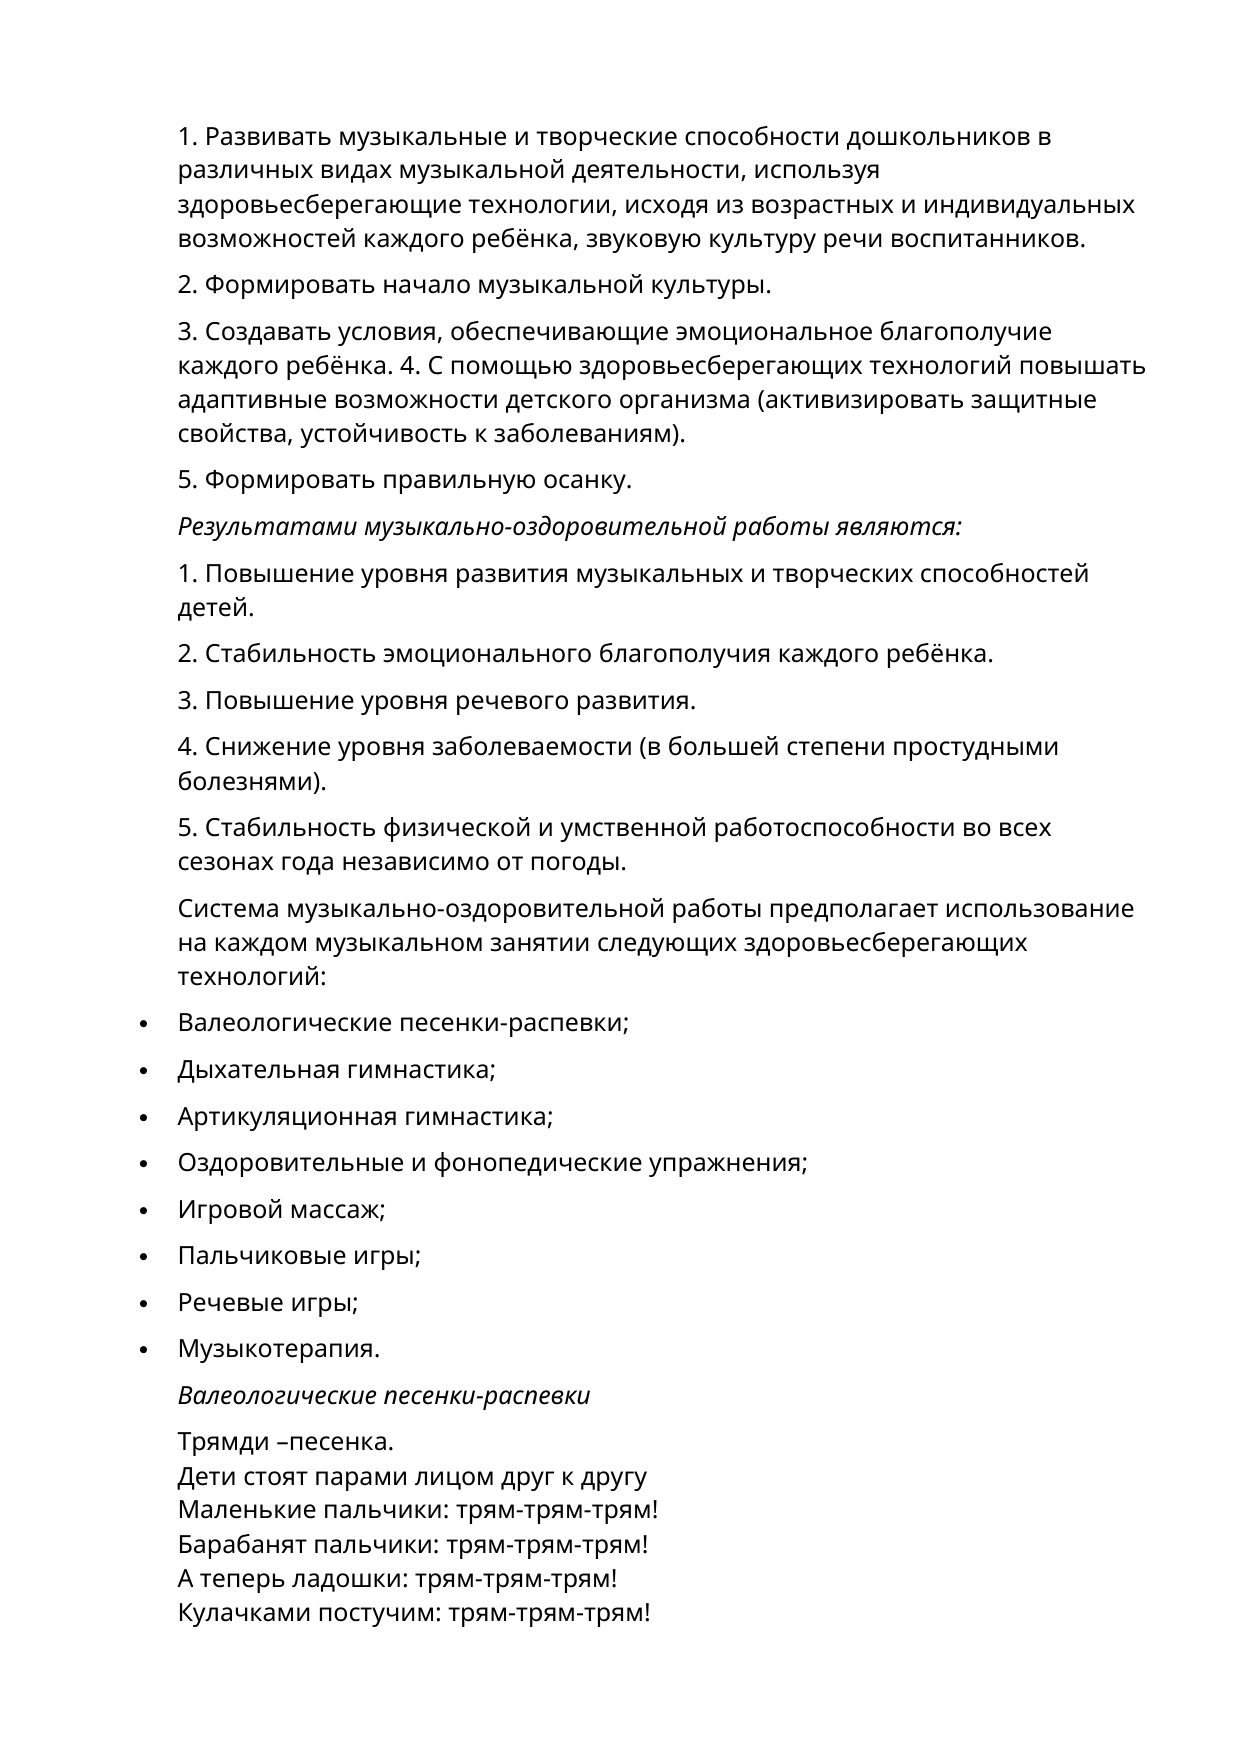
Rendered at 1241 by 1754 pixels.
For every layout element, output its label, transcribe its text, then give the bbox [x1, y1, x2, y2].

text 1. Повышение уровня развития музыкальных и творческих способностей детей. [177, 555, 1152, 623]
text Валеологические песенки-распевки [177, 1377, 1152, 1412]
text Система музыкально-оздоровительной работы предполагает использование на каждом музыкальном занятии следующих здоровьесберегающих технологий: [177, 890, 1152, 992]
text 5. Формировать правильную осанку. [177, 462, 1152, 496]
list Дыхательная гимнастика; [140, 1052, 1152, 1086]
text 4. Снижение уровня заболеваемости (в большей степени простудными болезнями). [177, 729, 1152, 797]
list Игровой массаж; [140, 1191, 1152, 1225]
text Результатами музыкально-оздоровительной работы являются: [177, 509, 1152, 543]
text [177, 1424, 1152, 1628]
text 1. Развивать музыкальные и творческие способности дошкольников в различных видах музыкальной деятельности, используя здоровьесберегающие технологии, исходя из возрастных и индивидуальных возможностей каждого ребёнка, звуковую культуру речи воспитанников. [177, 118, 1152, 254]
text 5. Стабильность физической и умственной работоспособности во всех сезонах года независимо от погоды. [177, 810, 1152, 878]
text 2. Стабильность эмоционального благополучия каждого ребёнка. [177, 636, 1152, 670]
text 3. Повышение уровня речевого развития. [177, 682, 1152, 717]
text 3. Создавать условия, обеспечивающие эмоциональное благополучие каждого ребёнка. 4. С помощью здоровьесберегающих технологий повышать адаптивные возможности детского организма (активизировать защитные свойства, устойчивость к заболеваниям). [177, 313, 1152, 450]
list Пальчиковые игры; [140, 1238, 1152, 1272]
list Оздоровительные и фонопедические упражнения; [140, 1145, 1152, 1179]
list Валеологические песенки-распевки; [140, 1005, 1152, 1039]
list Артикуляционная гимнастика; [140, 1098, 1152, 1132]
list Музыкотерапия. [140, 1331, 1152, 1365]
list Речевые игры; [140, 1284, 1152, 1318]
text 2. Формировать начало музыкальной культуры. [177, 267, 1152, 301]
